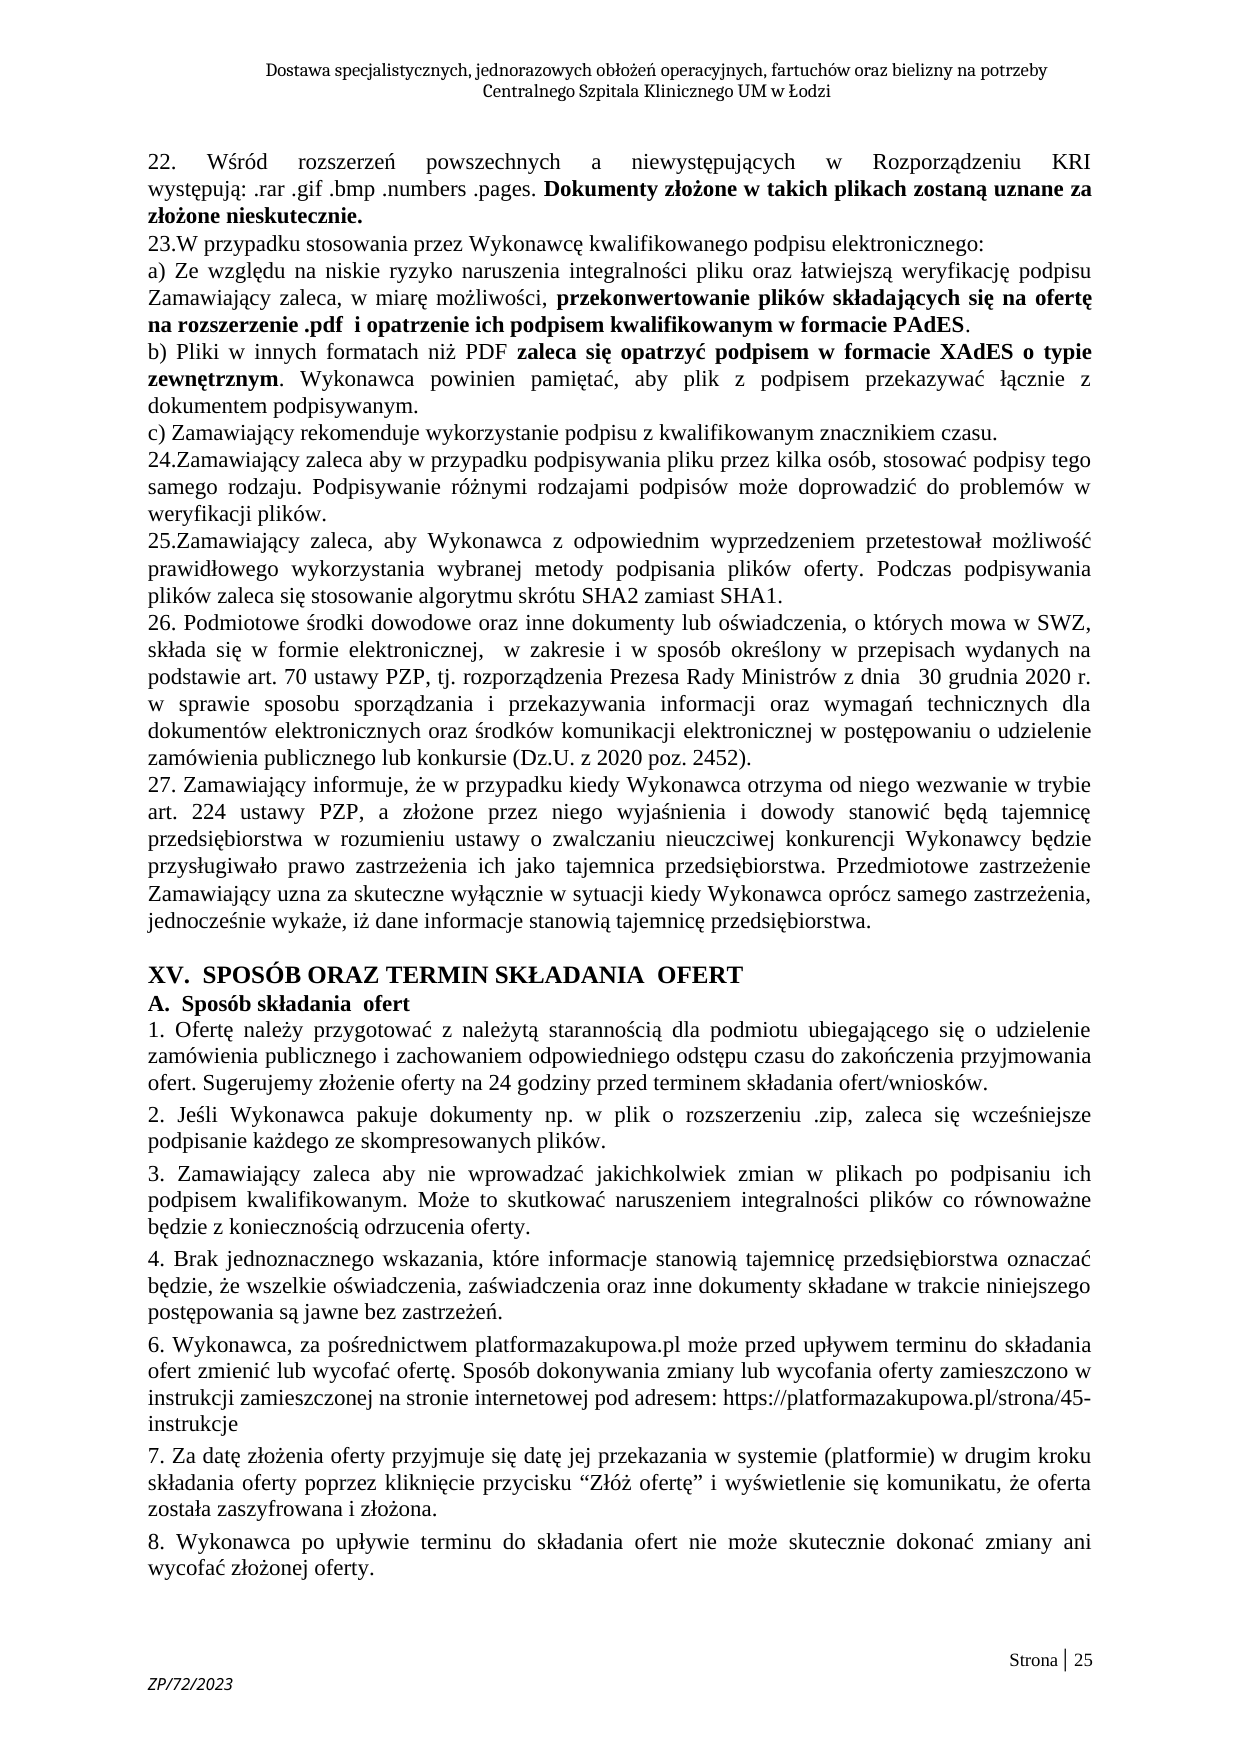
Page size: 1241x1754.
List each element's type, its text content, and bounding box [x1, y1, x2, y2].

text 8. Wykonawca po upływie terminu do składania ofert nie może skutecznie dokonać zmiany ani wycofać złożonej oferty. [148, 1528, 1093, 1581]
text 22. Wśród rozszerzeń powszechnych a niewystępujących w Rozporządzeniu KRI występują: .rar .gif .bmp .numbers .pages. Dokumenty złożone w takich plikach zostaną uznane za złożone nieskutecznie. [148, 148, 1093, 229]
text 2. Jeśli Wykonawca pakuje dokumenty np. w plik o rozszerzeniu .zip, zaleca się wcześniejsze podpisanie każdego ze skompresowanych plików. [148, 1101, 1093, 1154]
text 4. Brak jednoznacznego wskazania, które informacje stanowią tajemnicę przedsiębiorstwa oznaczać będzie, że wszelkie oświadczenia, zaświadczenia oraz inne dokumenty składane w trakcie niniejszego postępowania są jawne bez zastrzeżeń. [148, 1246, 1093, 1324]
text c) Zamawiający rekomenduje wykorzystanie podpisu z kwalifikowanym znacznikiem czasu. [148, 418, 1093, 446]
text A. Sposób składania ofert [148, 989, 1093, 1016]
text 27. Zamawiający informuje, że w przypadku kiedy Wykonawca otrzyma od niego wezwanie w trybie art. 224 ustawy PZP, a złożone przez niego wyjaśnienia i dowody stanowić będą tajemnicę przedsiębiorstwa w rozumieniu ustawy o zwalczaniu nieuczciwej konkurencji Wykonawcy będzie przysługiwało prawo zastrzeżenia ich jako tajemnica przedsiębiorstwa. Przedmiotowe zastrzeżenie Zamawiający uzna za skuteczne wyłącznie w sytuacji kiedy Wykonawca oprócz samego zastrzeżenia, jednocześnie wykaże, iż dane informacje stanowią tajemnicę przedsiębiorstwa. [148, 771, 1093, 933]
text 23.W przypadku stosowania przez Wykonawcę kwalifikowanego podpisu elektronicznego: [148, 229, 1093, 256]
text 24.Zamawiający zaleca aby w przypadku podpisywania pliku przez kilka osób, stosować podpisy tego samego rodzaju. Podpisywanie różnymi rodzajami podpisów może doprowadzić do problemów w weryfikacji plików. [148, 446, 1093, 527]
text b) Pliki w innych formatach niż PDF zaleca się opatrzyć podpisem w formacie XAdES o typie zewnętrznym. Wykonawca powinien pamiętać, aby plik z podpisem przekazywać łącznie z dokumentem podpisywanym. [148, 337, 1093, 418]
text 7. Za datę złożenia oferty przyjmuje się datę jej przekazania w systemie (platformie) w drugim kroku składania oferty poprzez kliknięcie przycisku “Złóż ofertę” i wyświetlenie się komunikatu, że oferta została zaszyfrowana i złożona. [148, 1442, 1093, 1522]
text 1. Ofertę należy przygotować z należytą starannością dla podmiotu ubiegającego się o udzielenie zamówienia publicznego i zachowaniem odpowiedniego odstępu czasu do zakończenia przyjmowania ofert. Sugerujemy złożenie oferty na 24 godziny przed terminem składania ofert/wniosków. [148, 1016, 1093, 1095]
text a) Ze względu na niskie ryzyko naruszenia integralności pliku oraz łatwiejszą weryfikację podpisu Zamawiający zaleca, w miarę możliwości, przekonwertowanie plików składających się na ofertę na rozszerzenie .pdf i opatrzenie ich podpisem kwalifikowanym w formacie PAdES. [148, 256, 1093, 337]
text 6. Wykonawca, za pośrednictwem platformazakupowa.pl może przed upływem terminu do składania ofert zmienić lub wycofać ofertę. Sposób dokonywania zmiany lub wycofania oferty zamieszczono w instrukcji zamieszczonej na stronie internetowej pod adresem: https://platformazakupowa.pl/strona/45-instrukcje [148, 1331, 1093, 1436]
text XV. SPOSÓB ORAZ TERMIN SKŁADANIA OFERT [148, 960, 1093, 989]
text 3. Zamawiający zaleca aby nie wprowadzać jakichkolwiek zmian w plikach po podpisaniu ich podpisem kwalifikowanym. Może to skutkować naruszeniem integralności plików co równoważne będzie z koniecznością odrzucenia oferty. [148, 1160, 1093, 1239]
text 26. Podmiotowe środki dowodowe oraz inne dokumenty lub oświadczenia, o których mowa w SWZ, składa się w formie elektronicznej, w zakresie i w sposób określony w przepisach wydanych na podstawie art. 70 ustawy PZP, tj. rozporządzenia Prezesa Rady Ministrów z dnia 30 grudnia 2020 r. w sprawie sposobu sporządzania i przekazywania informacji oraz wymagań technicznych dla dokumentów elektronicznych oraz środków komunikacji elektronicznej w postępowaniu o udzielenie zamówienia publicznego lub konkursie (Dz.U. z 2020 poz. 2452). [148, 608, 1093, 771]
text 25.Zamawiający zaleca, aby Wykonawca z odpowiednim wyprzedzeniem przetestował możliwość prawidłowego wykorzystania wybranej metody podpisania plików oferty. Podczas podpisywania plików zaleca się stosowanie algorytmu skrótu SHA2 zamiast SHA1. [148, 527, 1093, 608]
